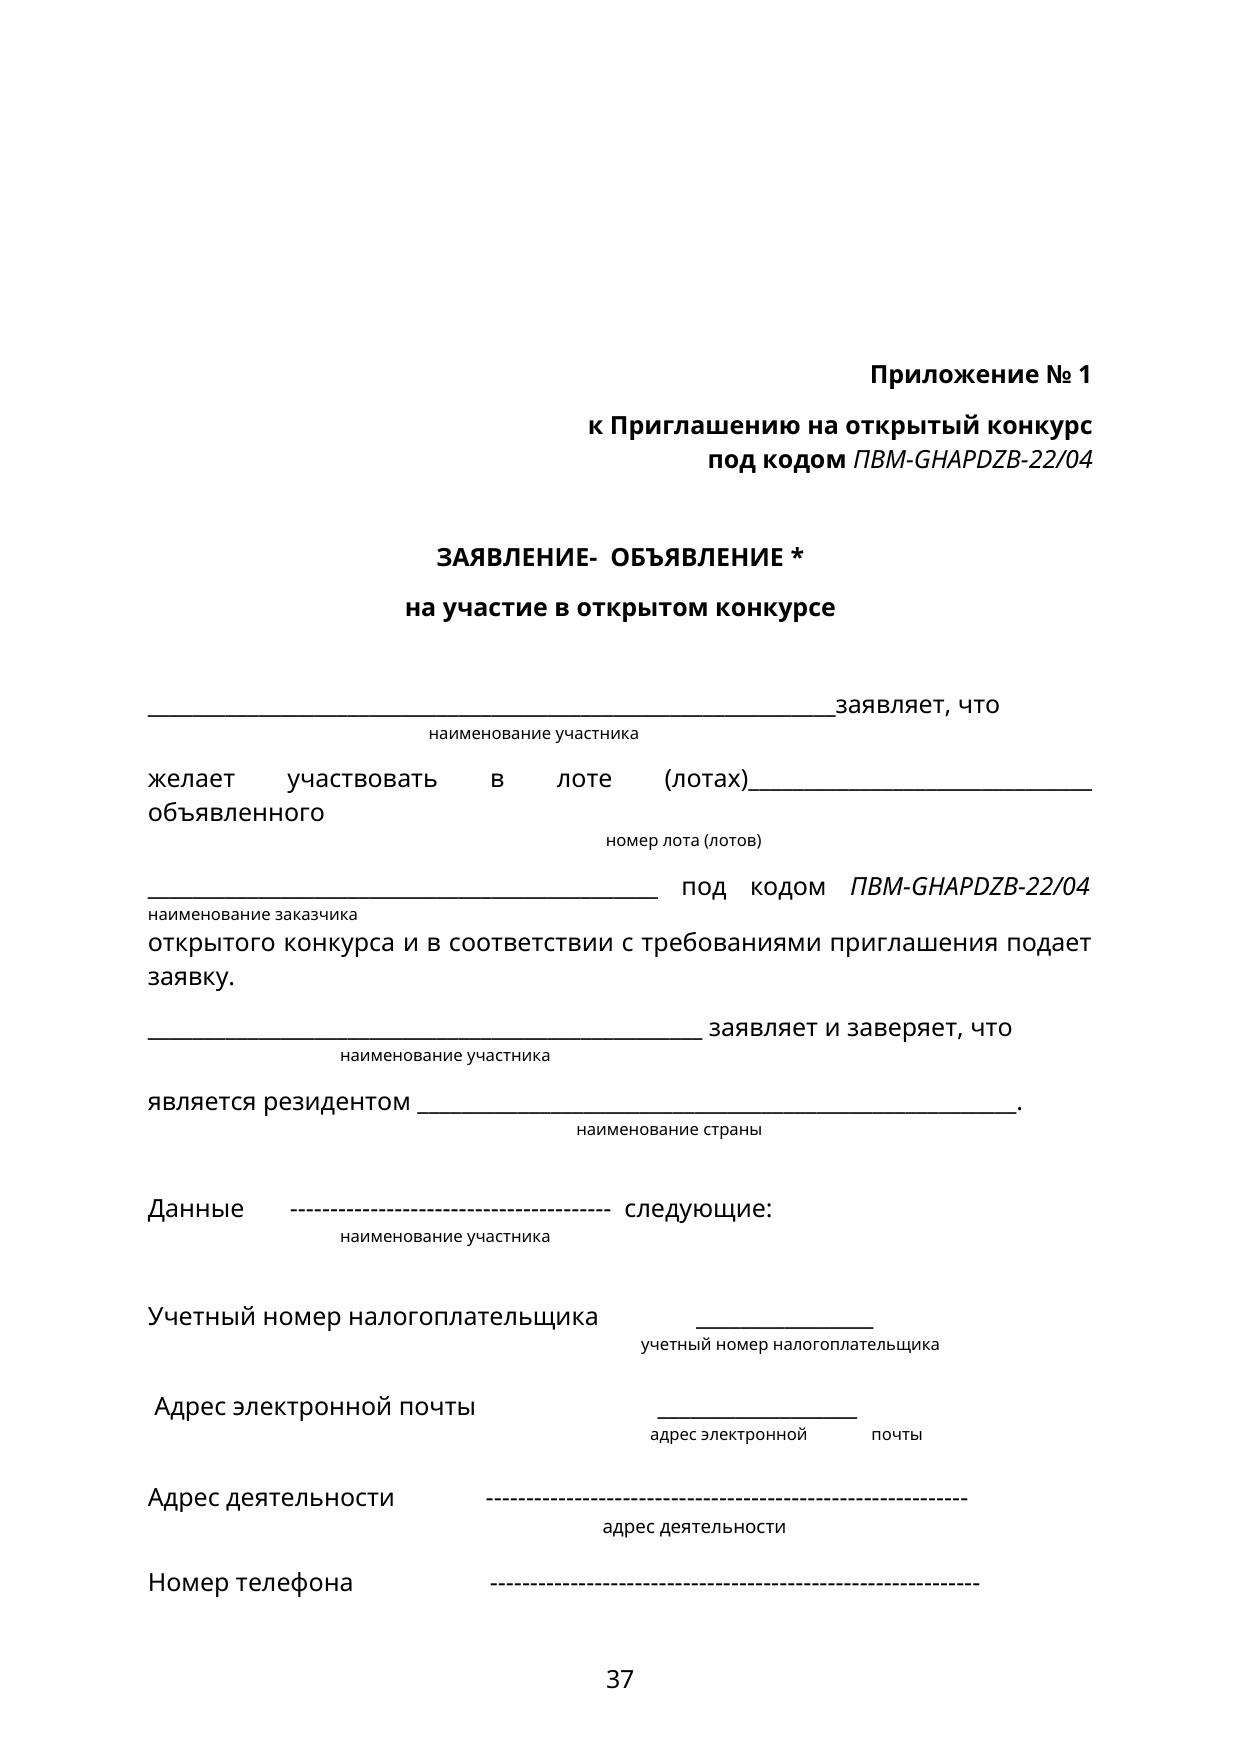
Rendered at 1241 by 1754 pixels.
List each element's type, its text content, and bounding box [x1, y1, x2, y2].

text является резидентом ______________________________________________________. [148, 1083, 1092, 1117]
text ЗАЯВЛЕНИЕ- ОБЪЯВЛЕНИЕ * [148, 539, 1092, 573]
text адрес деятельности [148, 1514, 1092, 1539]
text наименование участника [340, 1225, 1092, 1247]
text ______________________________________________________________заявляет, что [148, 687, 1092, 721]
text Данные ---------------------------------------- следующие: [148, 1191, 1092, 1225]
text к Приглашению на открытый конкурс под кодом ПВМ-GHAPDZB-22/04 [148, 408, 1092, 476]
text открытого конкурса и в соответствии с требованиями приглашения подает заявку. [148, 925, 1092, 993]
text учетный номер налогоплательщика [576, 1332, 1092, 1355]
text __________________________________________________ заявляет и заверяет, что [148, 1010, 1092, 1044]
text Адрес электронной почты __________________ [148, 1389, 1092, 1423]
text ______________________________________________ под кодом ПВМ-GHAPDZB-22/04 наименование заказчика [148, 868, 1092, 925]
text Учетный номер налогоплательщика ________________ [148, 1298, 1092, 1332]
text наименование участника [340, 1044, 1092, 1066]
text Приложение № 1 [148, 357, 1092, 391]
text номер лота (лотов) [606, 829, 1092, 851]
text наименование страны [576, 1117, 1092, 1140]
subtitle на участие в открытом конкурсе [148, 590, 1092, 624]
text желает участвовать в лоте (лотах)_______________________________ объявленного [148, 761, 1092, 829]
text Номер телефона ------------------------------------------------------------- [148, 1565, 1092, 1599]
text наименование участника [428, 721, 1092, 744]
text адрес электронной почты [502, 1423, 1092, 1446]
text Адрес деятельности ------------------------------------------------------------ [148, 1480, 1092, 1514]
